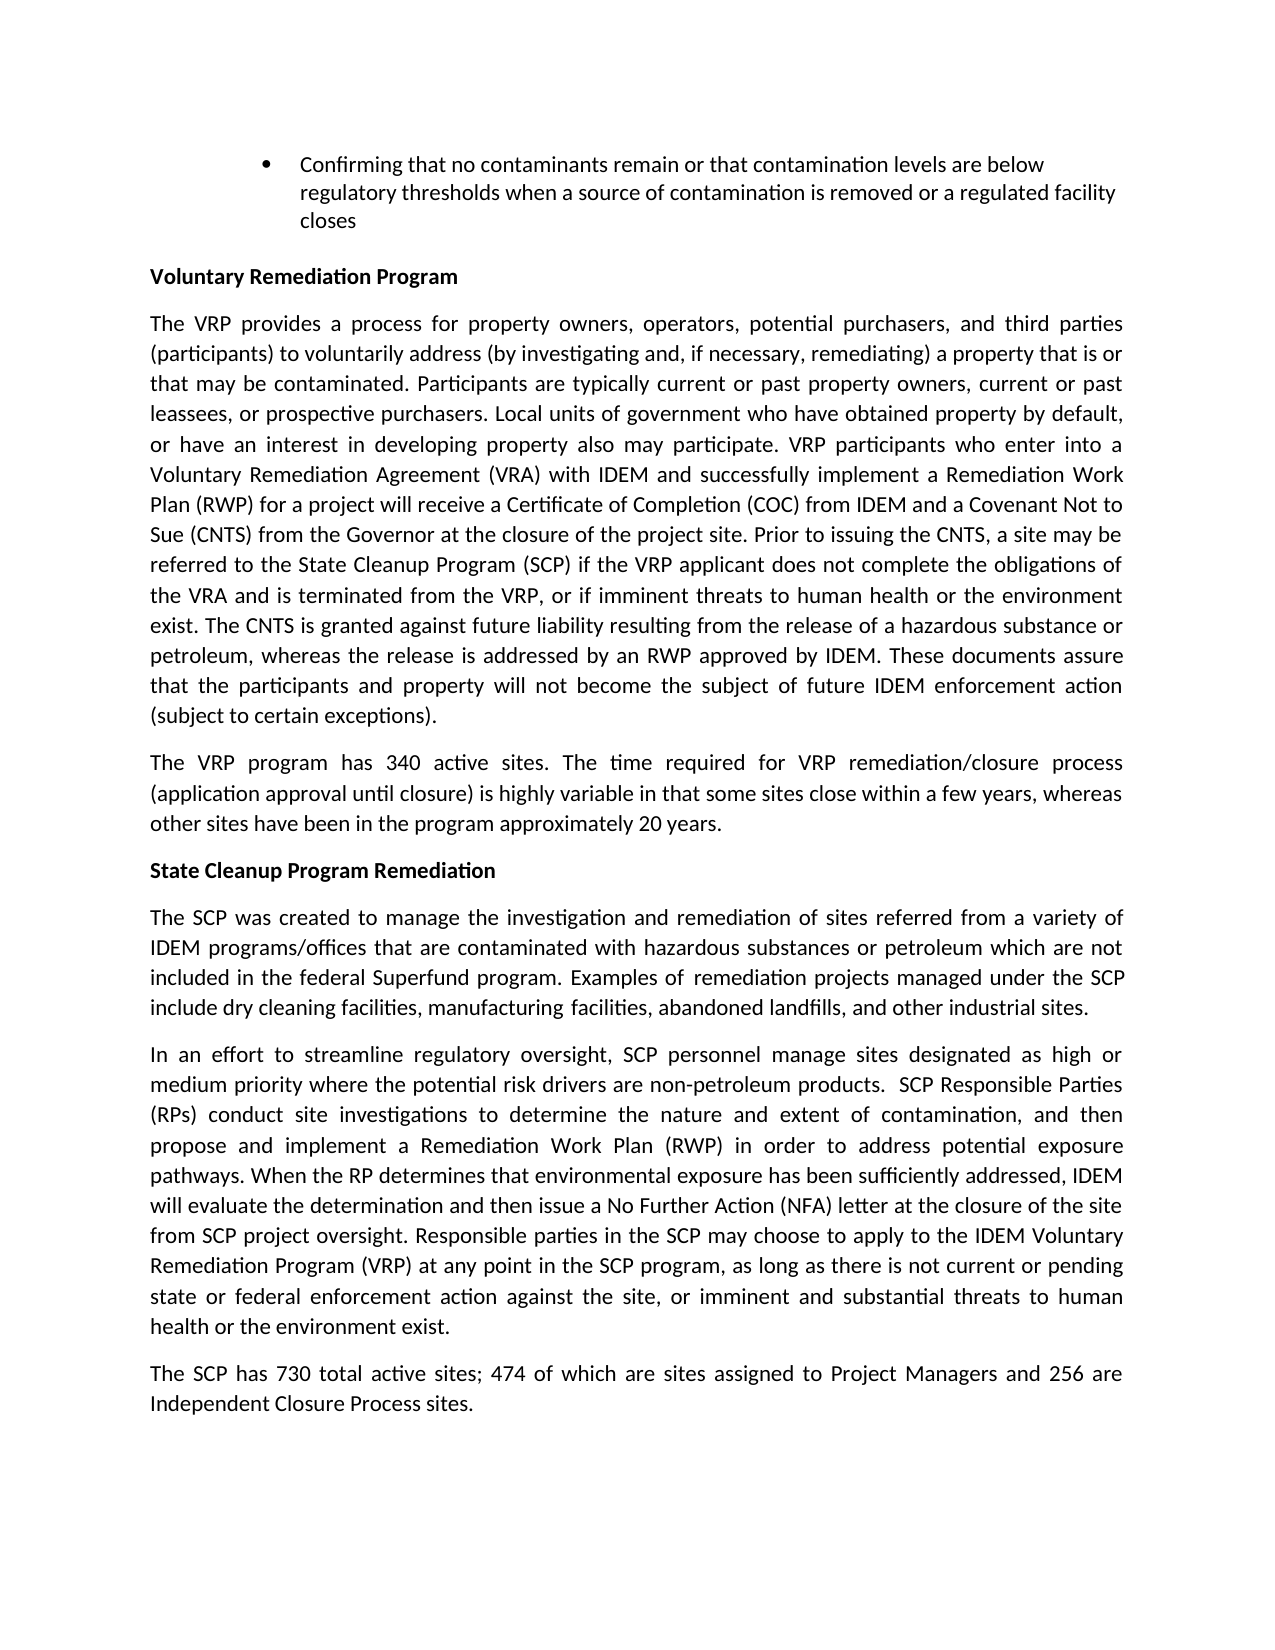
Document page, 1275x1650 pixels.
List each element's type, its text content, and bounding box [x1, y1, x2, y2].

text The VRP program has 340 active sites. The time required for VRP remediation/closure process (application approval until closure) is highly variable in that some sites close within a few years, whereas other sites have been in the program approximately 20 years. [150, 748, 1125, 837]
text State Cleanup Program Remediation [150, 856, 1125, 884]
text In an effort to streamline regulatory oversight, SCP personnel manage sites designated as high or medium priority where the potential risk drivers are non-petroleum products. SCP Responsible Parties (RPs) conduct site investigations to determine the nature and extent of contamination, and then propose and implement a Remediation Work Plan (RWP) in order to address potential exposure pathways. When the RP determines that environmental exposure has been sufficiently addressed, IDEM will evaluate the determination and then issue a No Further Action (NFA) letter at the closure of the site from SCP project oversight. Responsible parties in the SCP may choose to apply to the IDEM Voluntary Remediation Program (VRP) at any point in the SCP program, as long as there is not current or pending state or federal enforcement action against the site, or imminent and substantial threats to human health or the environment exist. [150, 1040, 1125, 1340]
text The VRP provides a process for property owners, operators, potential purchasers, and third parties (participants) to voluntarily address (by investigating and, if necessary, remediating) a property that is or that may be contaminated. Participants are typically current or past property owners, current or past leassees, or prospective purchasers. Local units of government who have obtained property by default, or have an interest in developing property also may participate. VRP participants who enter into a Voluntary Remediation Agreement (VRA) with IDEM and successfully implement a Remediation Work Plan (RWP) for a project will receive a Certificate of Completion (COC) from IDEM and a Covenant Not to Sue (CNTS) from the Governor at the closure of the project site. Prior to issuing the CNTS, a site may be referred to the State Cleanup Program (SCP) if the VRP applicant does not complete the obligations of the VRA and is terminated from the VRP, or if imminent threats to human health or the environment exist. The CNTS is granted against future liability resulting from the release of a hazardous substance or petroleum, whereas the release is addressed by an RWP approved by IDEM. These documents assure that the participants and property will not become the subject of future IDEM enforcement action (subject to certain exceptions). [150, 309, 1125, 730]
text Voluntary Remediation Program [150, 262, 1125, 290]
text The SCP has 730 total active sites; 474 of which are sites assigned to Project Managers and 256 are Independent Closure Process sites. [150, 1359, 1125, 1417]
text The SCP was created to manage the investigation and remediation of sites referred from a variety of IDEM programs/offices that are contaminated with hazardous substances or petroleum which are not included in the federal Superfund program. Examples of remediation projects managed under the SCP include dry cleaning facilities, manufacturingfacilities, abandoned landfills, and other industrial sites. [150, 903, 1125, 1021]
list Confirming that no contaminants remain or that contamination levels are below regulatory thresholds when a source of contamination is removed or a regulated facility closes [262, 150, 1125, 234]
